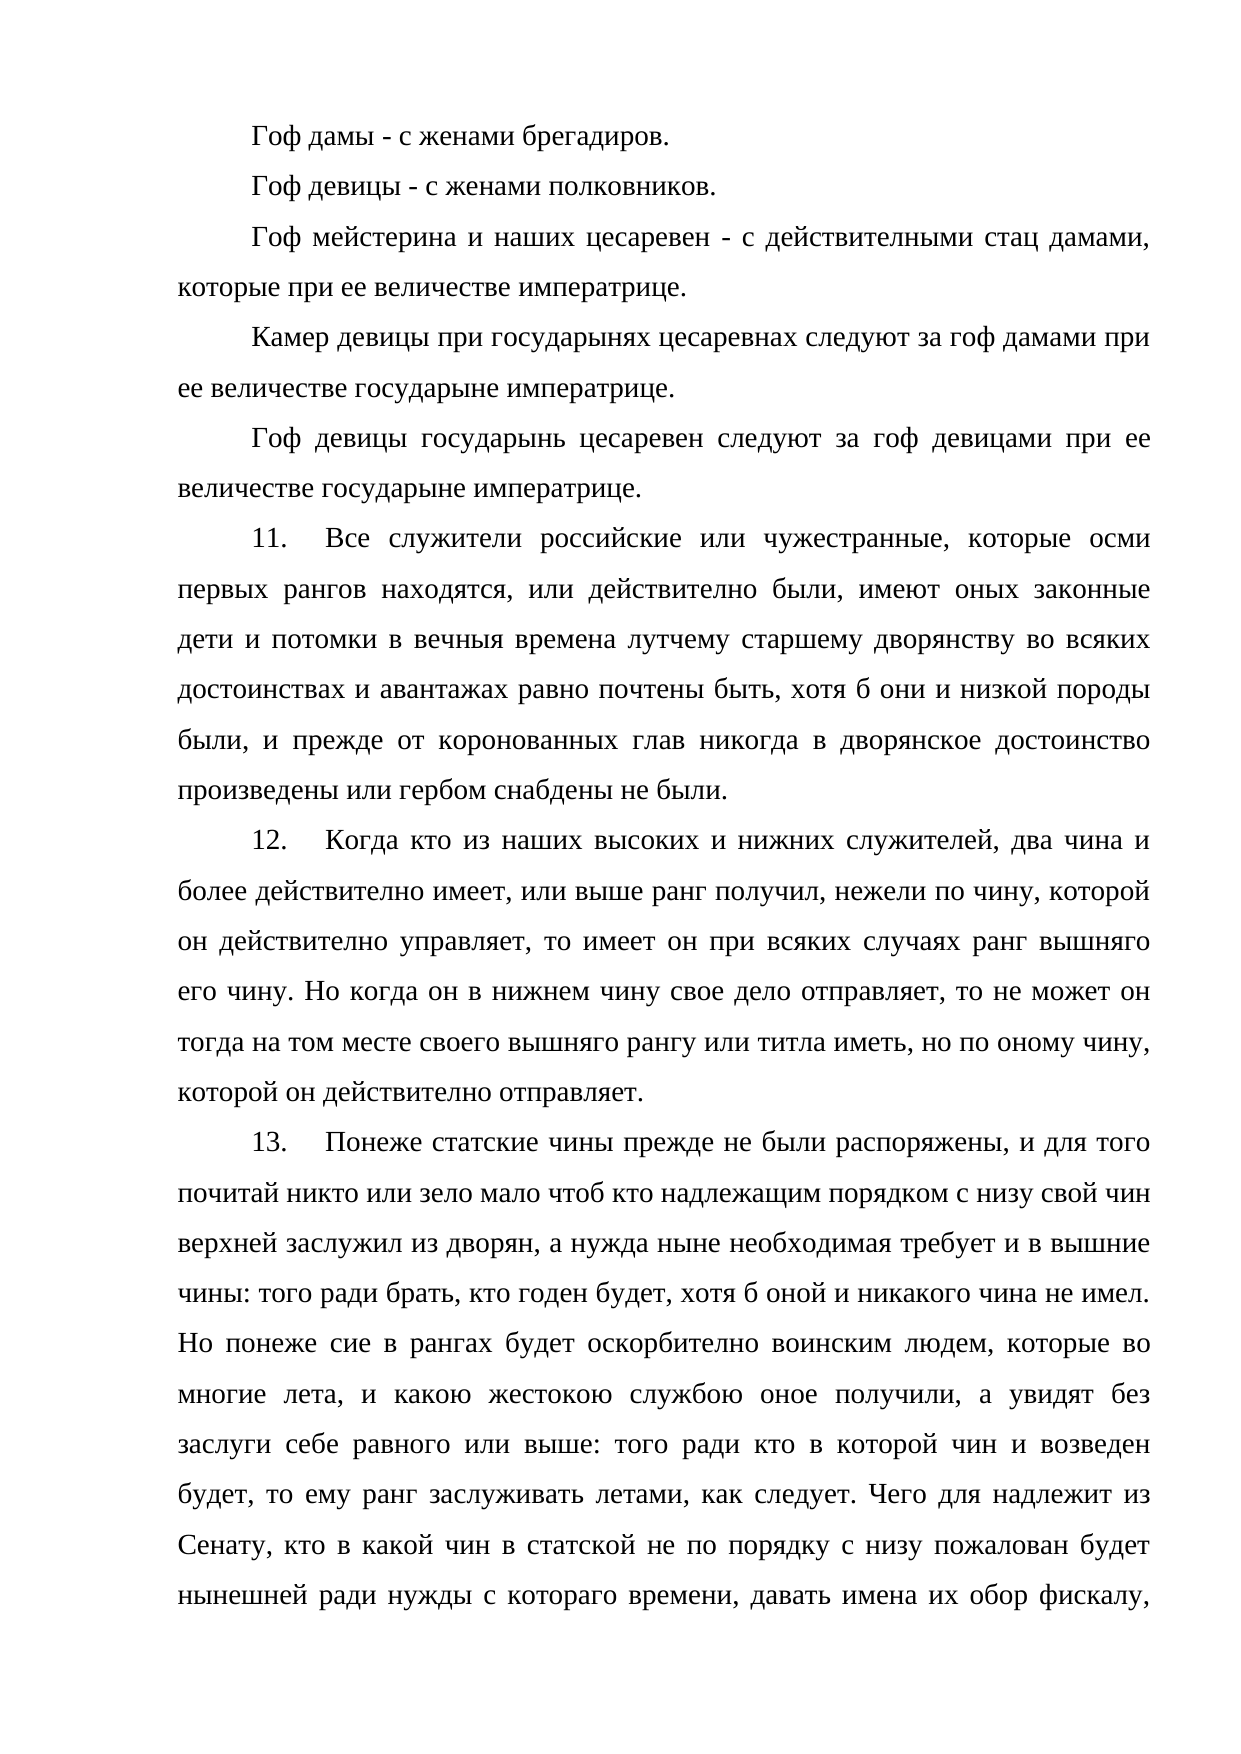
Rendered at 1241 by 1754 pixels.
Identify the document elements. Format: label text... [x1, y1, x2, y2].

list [177, 1124, 1152, 1611]
text Камер девицы при государынях цесаревнах следуют за гоф дамами при ее величестве государыне императрице. [177, 319, 1152, 403]
text Гоф девицы - с женами полковников. [177, 168, 1152, 202]
list Когда кто из наших высоких и нижних служителей, два чина и более действително имеет, или выше ранг получил, нежели по чину, которой он действително управляет, то имеет он при всяких случаях ранг вышняго его чину. Но когда он в нижнем чину свое дело отправляет, то не может он тогда на том месте своего вышняго рангу или титла иметь, но по оному чину, которой он действително отправляет. [177, 822, 1152, 1108]
text Гоф мейстерина и наших цесаревен - с действителными стац дамами, которые при ее величестве императрице. [177, 219, 1152, 303]
list Все служители российские или чужестранные, которые осми первых рангов находятся, или действително были, имеют оных законные дети и потомки в вечныя времена лутчему старшему дворянству во всяких достоинствах и авантажах равно почтены быть, хотя б они и низкой породы были, и прежде от коронованных глав никогда в дворянское достоинство произведены или гербом снабдены не были. [177, 521, 1152, 806]
text Гоф дамы - с женами брегадиров. [177, 118, 1152, 152]
text Гоф девицы государынь цесаревен следуют за гоф девицами при ее величестве государыне императрице. [177, 420, 1152, 504]
